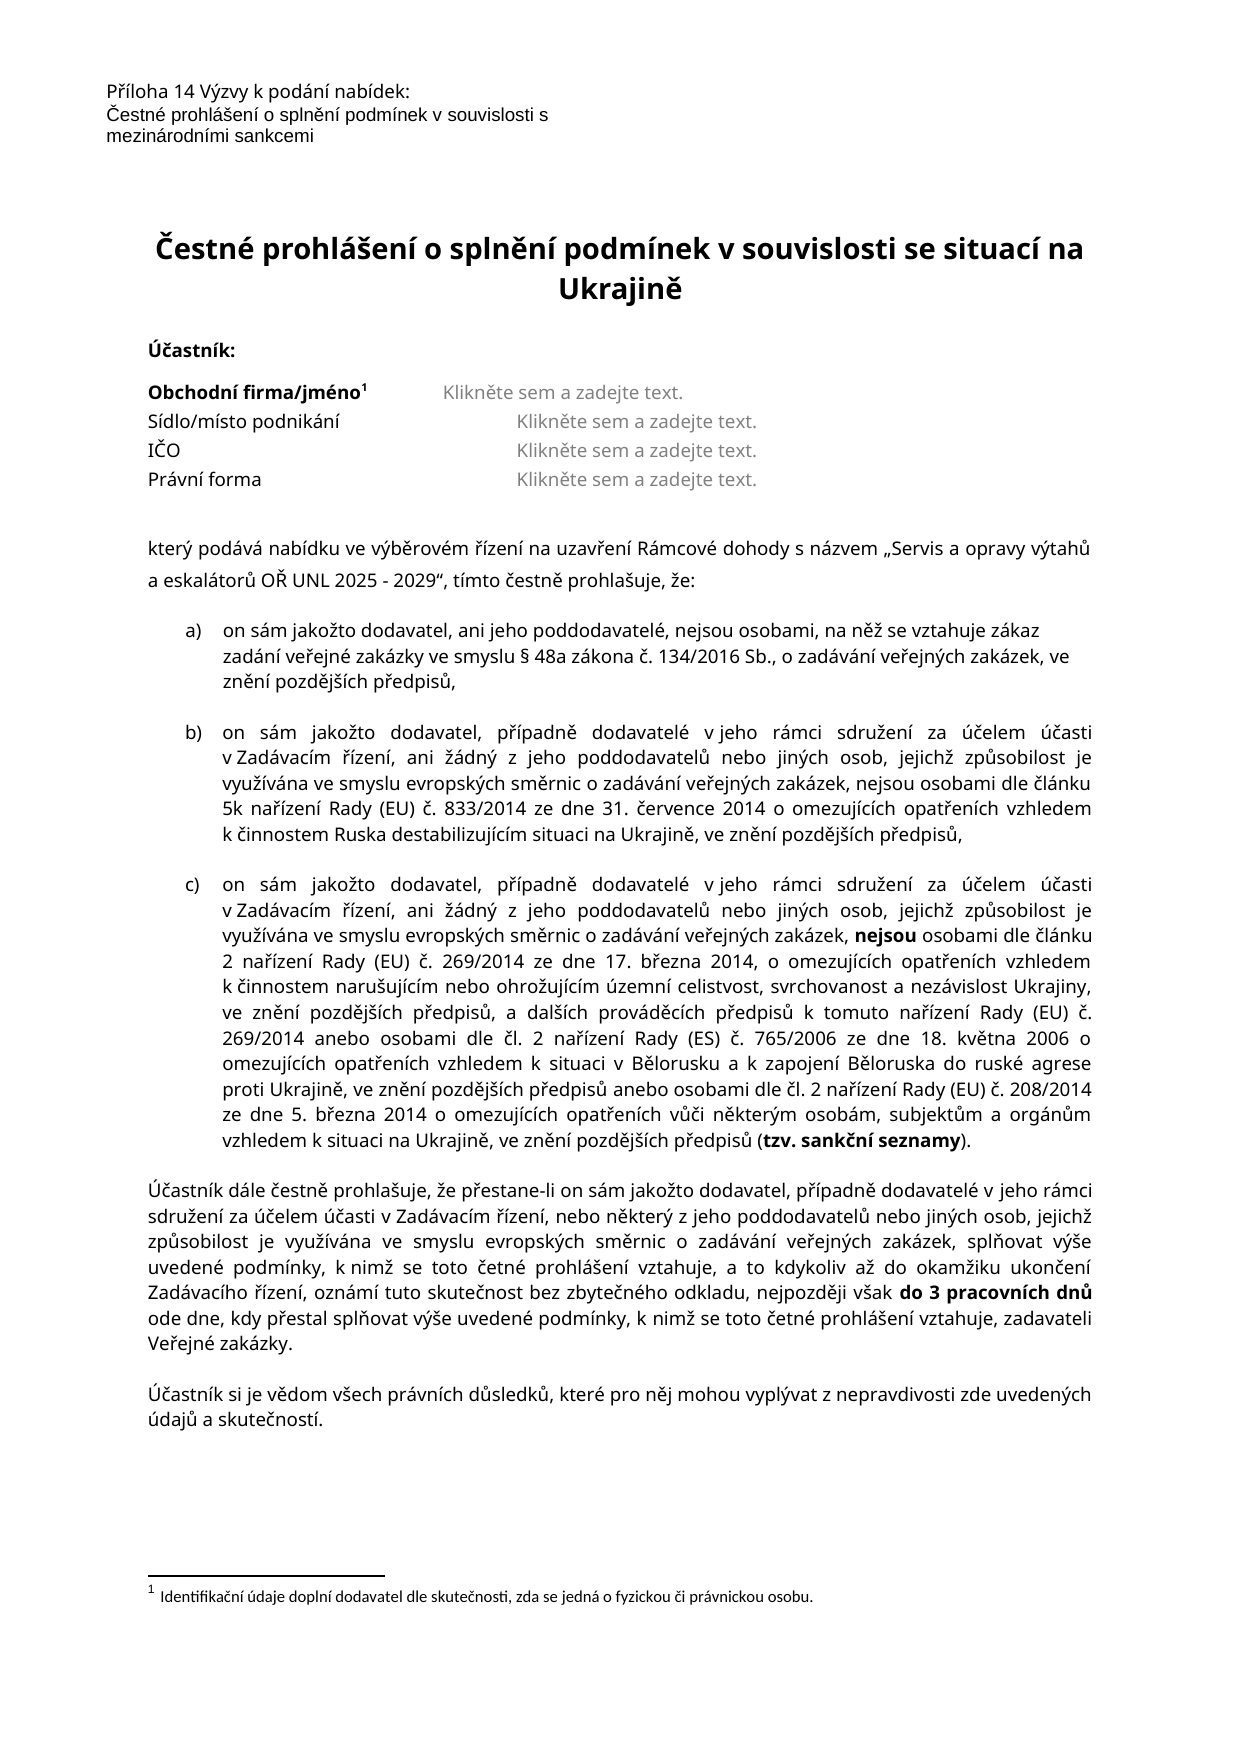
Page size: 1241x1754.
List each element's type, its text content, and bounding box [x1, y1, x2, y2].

list on sám jakožto dodavatel, případně dodavatelé v jeho rámci sdružení za účelem účasti v Zadávacím řízení, ani žádný z jeho poddodavatelů nebo jiných osob, jejichž způsobilost je využívána ve smyslu evropských směrnic o zadávání veřejných zakázek, nejsou osobami dle článku 5k nařízení Rady (EU) č. 833/2014 ze dne 31. července 2014 o omezujících opatřeních vzhledem k činnostem Ruska destabilizujícím situaci na Ukrajině, ve znění pozdějších předpisů, [185, 719, 1093, 847]
list on sám jakožto dodavatel, ani jeho poddodavatelé, nejsou osobami, na něž se vztahuje zákaz zadání veřejné zakázky ve smyslu § 48a zákona č. 134/2016 Sb., o zadávání veřejných zakázek, ve znění pozdějších předpisů, [185, 617, 1093, 694]
title Čestné prohlášení o splnění podmínek v souvislosti se situací na Ukrajině [148, 228, 1093, 308]
text Sídlo/místo podnikání [148, 405, 1093, 434]
text Účastník: [148, 333, 1093, 364]
text Účastník dále čestně prohlašuje, že přestane-li on sám jakožto dodavatel, případně dodavatelé v jeho rámci sdružení za účelem účasti v Zadávacím řízení, nebo některý z jeho poddodavatelů nebo jiných osob, jejichž způsobilost je využívána ve smyslu evropských směrnic o zadávání veřejných zakázek, splňovat výše uvedené podmínky, k nimž se toto četné prohlášení vztahuje, a to kdykoliv až do okamžiku ukončení Zadávacího řízení, oznámí tuto skutečnost bez zbytečného odkladu, nejpozději však do 3 pracovních dnů ode dne, kdy přestal splňovat výše uvedené podmínky, k nimž se toto četné prohlášení vztahuje, zadavateli Veřejné zakázky. [148, 1177, 1093, 1356]
list on sám jakožto dodavatel, případně dodavatelé v jeho rámci sdružení za účelem účasti v Zadávacím řízení, ani žádný z jeho poddodavatelů nebo jiných osob, jejichž způsobilost je využívána ve smyslu evropských směrnic o zadávání veřejných zakázek, nejsou osobami dle článku 2 nařízení Rady (EU) č. 269/2014 ze dne 17. března 2014, o omezujících opatřeních vzhledem k činnostem narušujícím nebo ohrožujícím územní celistvost, svrchovanost a nezávislost Ukrajiny, ve znění pozdějších předpisů, a dalších prováděcích předpisů k tomuto nařízení Rady (EU) č. 269/2014 anebo osobami dle čl. 2 nařízení Rady (ES) č. 765/2006 ze dne 18. května 2006 o omezujících opatřeních vzhledem k situaci v Bělorusku a k zapojení Běloruska do ruské agrese proti Ukrajině, ve znění pozdějších předpisů anebo osobami dle čl. 2 nařízení Rady (EU) č. 208/2014 ze dne 5. března 2014 o omezujících opatřeních vůči některým osobám, subjektům a orgánům vzhledem k situaci na Ukrajině, ve znění pozdějších předpisů (tzv. sankční seznamy). [185, 872, 1093, 1152]
text Účastník si je vědom všech právních důsledků, které pro něj mohou vyplývat z nepravdivosti zde uvedených údajů a skutečností. [148, 1381, 1093, 1432]
text IČO [148, 434, 1093, 463]
text Právní forma [148, 463, 1093, 492]
text který podává nabídku ve výběrovém řízení na uzavření Rámcové dohody s názvem „Servis a opravy výtahů a eskalátorů OŘ UNL 2025 - 2029“, tímto čestně prohlašuje, že: [148, 530, 1093, 592]
text Obchodní firma/jméno [148, 376, 1093, 405]
